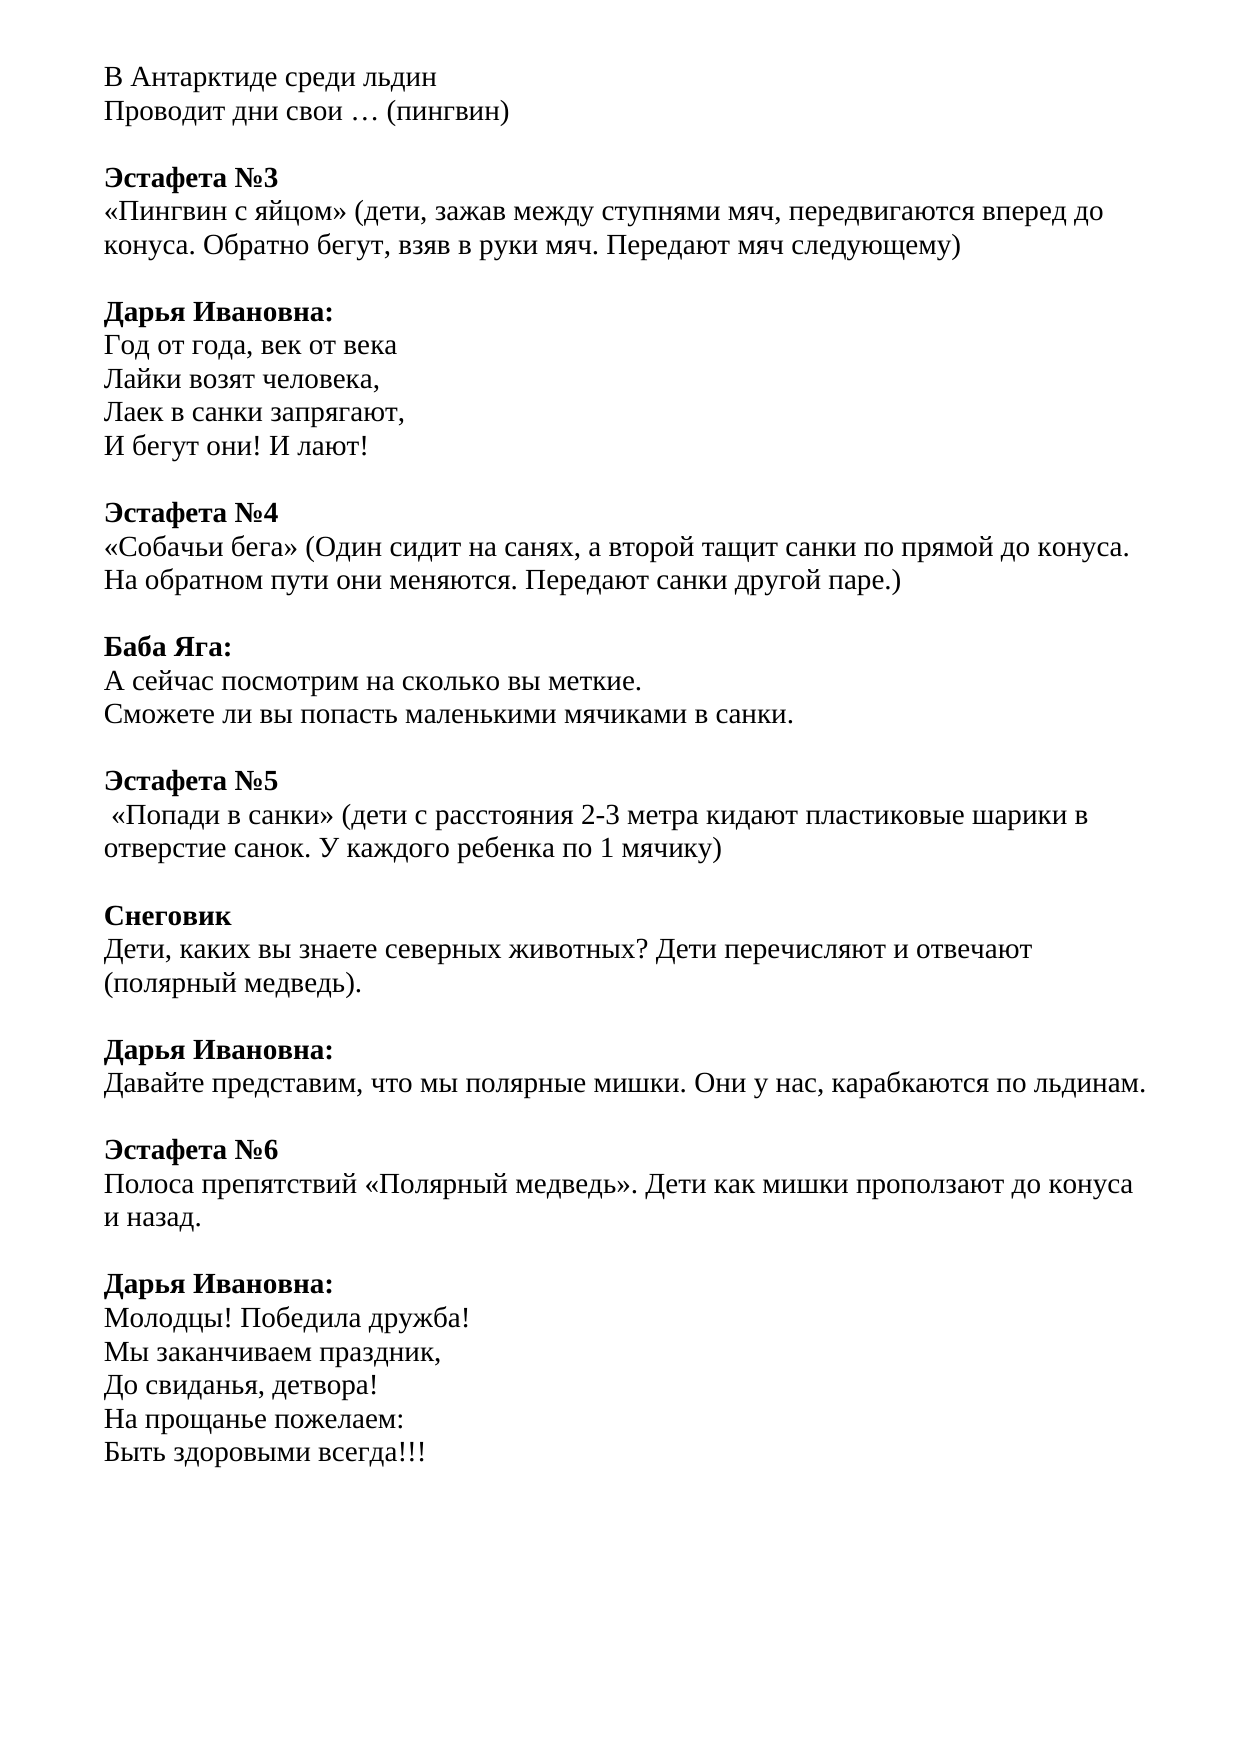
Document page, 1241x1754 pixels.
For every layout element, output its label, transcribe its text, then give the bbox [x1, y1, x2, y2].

text Эстафета №6 [103, 1132, 1152, 1166]
text Молодцы! Победила дружба! [103, 1300, 1152, 1334]
text Эстафета №3 [103, 160, 1152, 193]
text Полоса препятствий «Полярный медведь». Дети как мишки проползают до конуса и назад. [103, 1166, 1152, 1233]
text Дарья Ивановна: [103, 294, 1152, 327]
text Давайте представим, что мы полярные мишки. Они у нас, карабкаются по льдинам. [103, 1065, 1152, 1099]
text Баба Яга: [103, 629, 1152, 663]
text «Попади в санки» (дети с расстояния 2-3 метра кидают пластиковые шарики в отверстие санок. У каждого ребенка по 1 мячику) [103, 797, 1152, 864]
text «Пингвин с яйцом» (дети, зажав между ступнями мяч, передвигаются вперед до конуса. Обратно бегут, взяв в руки мяч. Передают мяч следующему) [103, 193, 1152, 260]
text Дети, каких вы знаете северных животных? Дети перечисляют и отвечают (полярный медведь). [103, 931, 1152, 998]
text Дарья Ивановна: [103, 1267, 1152, 1300]
text А сейчас посмотрим на сколько вы меткие. [103, 663, 1152, 696]
text Эстафета №5 [103, 763, 1152, 797]
text Год от года, век от века Лайки возят человека, Лаек в санки запрягают, И бегут они! И лают! [103, 327, 1152, 462]
text «Собачьи бега» (Один сидит на санях, а второй тащит санки по прямой до конуса. На обратном пути они меняются. Передают санки другой паре.) [103, 529, 1152, 596]
text Сможете ли вы попасть маленькими мячиками в санки. [103, 696, 1152, 730]
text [103, 59, 1152, 126]
text Снеговик [103, 898, 1152, 931]
text Дарья Ивановна: [103, 1032, 1152, 1065]
text Мы заканчиваем праздник, До свиданья, детвора! На прощанье пожелаем: Быть здоровыми всегда!!! [103, 1334, 1152, 1468]
text Эстафета №4 [103, 495, 1152, 529]
